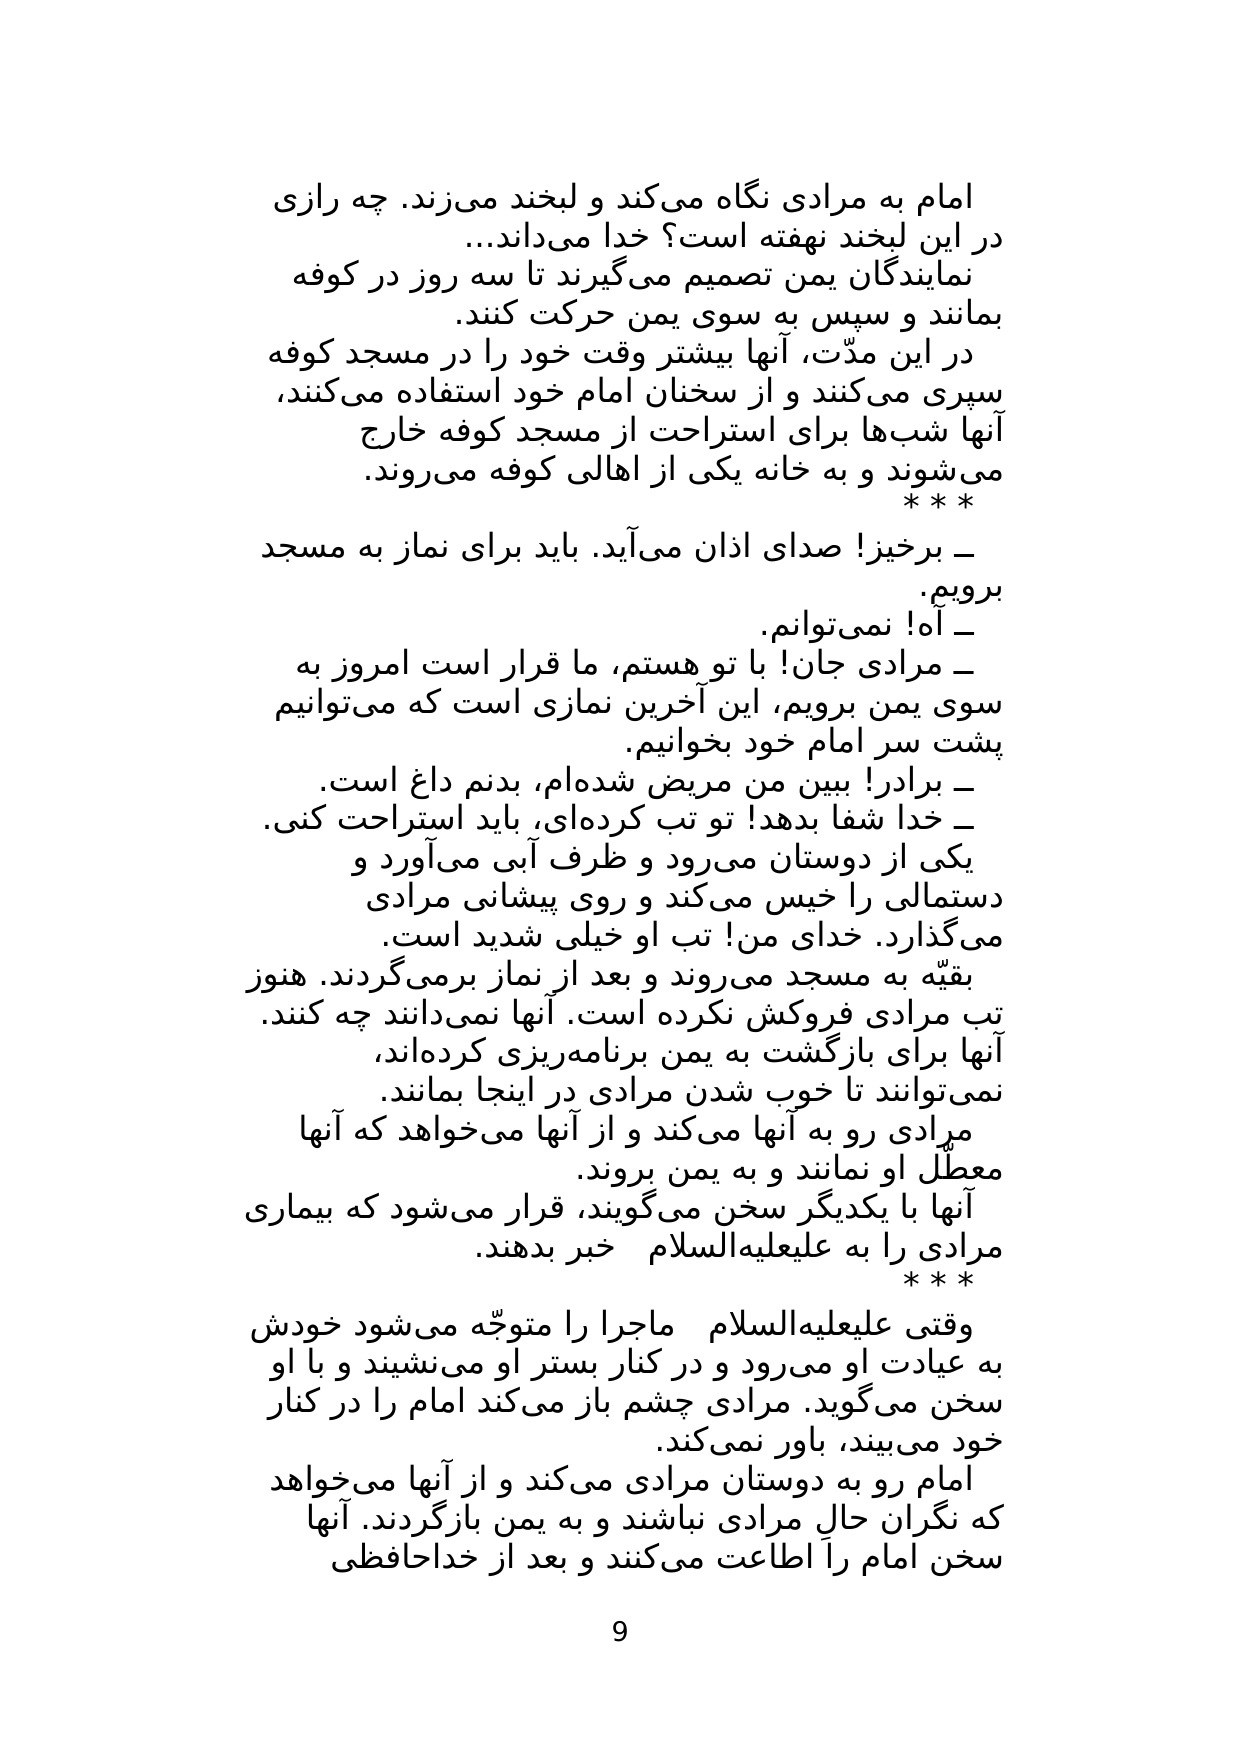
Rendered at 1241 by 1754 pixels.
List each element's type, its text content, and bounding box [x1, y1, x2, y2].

text در این مدّت، آنها بیشتر وقت خود را در مسجد کوفه سپری می‌کنند و از سخنان امام خود استفاده می‌کنند، آنها شب‌ها برای استراحت از مسجد کوفه خارج می‌شوند و به خانه یکی از اهالی کوفه می‌روند. [236, 333, 1004, 488]
text ــ خدا شفا بدهد! تو تب کرده‌ای، باید استراحت کنی. [236, 799, 1004, 838]
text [236, 1459, 1004, 1576]
text * * * [236, 488, 1004, 527]
text یکی از دوستان می‌رود و ظرف آبی می‌آورد و دستمالی را خیس می‌کند و روی پیشانی مرادی می‌گذارد. خدای من! تب او خیلی شدید است. [236, 838, 1004, 954]
text نمایندگان یمن تصمیم می‌گیرند تا سه روز در کوفه بمانند و سپس به سوی یمن حرکت کنند. [236, 255, 1004, 333]
text ــ برادر! ببین من مریض شده‌ام، بدنم داغ است. [236, 760, 1004, 799]
text وقتی علیعليه‌السلام ماجرا را متوجّه می‌شود خودش به عیادت او می‌رود و در کنار بستر او می‌نشیند و با او سخن می‌گوید. مرادی چشم باز می‌کند امام را در کنار خود می‌بیند، باور نمی‌کند. [236, 1304, 1004, 1459]
text ــ مرادی جان! با تو هستم، ما قرار است امروز به سوی یمن برویم، این آخرین نمازی است که می‌توانیم پشت سر امام خود بخوانیم. [236, 643, 1004, 760]
text امام به مرادی نگاه می‌کند و لبخند می‌زند. چه رازی در این لبخند نهفته است؟ خدا می‌داند... [236, 177, 1004, 255]
text مرادی رو به آنها می‌کند و از آنها می‌خواهد که آنها معطّل او نمانند و به یمن بروند. [236, 1110, 1004, 1187]
text آنها با یکدیگر سخن می‌گویند، قرار می‌شود که بیماری مرادی را به علیعليه‌السلام خبر بدهند. [236, 1187, 1004, 1265]
text ــ آه! نمی‌توانم. [236, 604, 1004, 643]
text ــ برخیز! صدای اذان می‌آید. باید برای نماز به مسجد برویم. [236, 527, 1004, 604]
text بقیّه به مسجد می‌روند و بعد از نماز برمی‌گردند. هنوز تب مرادی فروکش نکرده است. آنها نمی‌دانند چه کنند. آنها برای بازگشت به یمن برنامه‌ریزی کرده‌اند، نمی‌توانند تا خوب شدن مرادی در اینجا بمانند. [236, 954, 1004, 1110]
text * * * [236, 1265, 1004, 1304]
